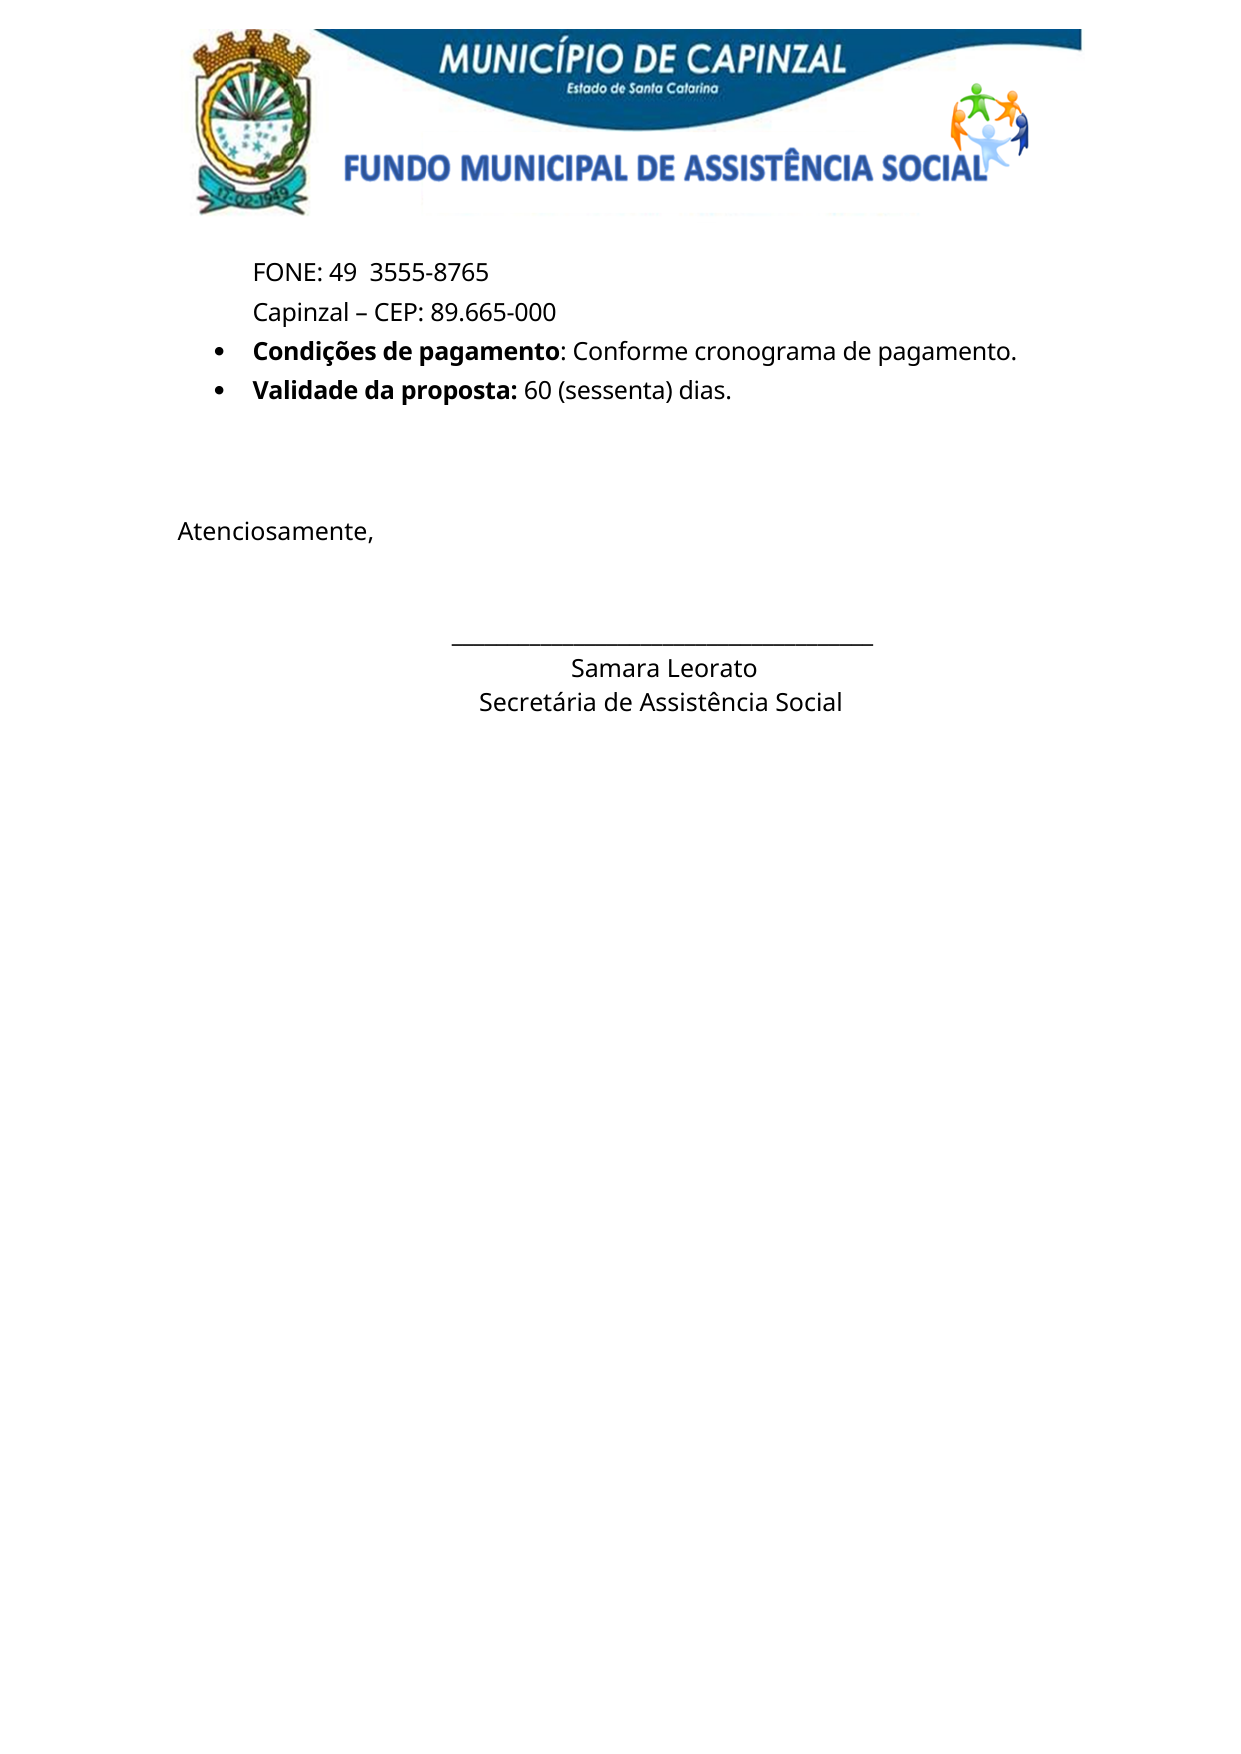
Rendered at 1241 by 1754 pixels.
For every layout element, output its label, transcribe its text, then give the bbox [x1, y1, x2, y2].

text Secretária de Assistência Social [259, 684, 1063, 718]
text FONE: 49 3555-8765 [252, 255, 1063, 289]
list Validade da proposta: 60 (sessenta) dias. [215, 373, 1063, 407]
text ______________________________________ [177, 616, 1063, 650]
text Samara Leorato [259, 650, 1063, 684]
picture [177, 29, 1085, 227]
list Condições de pagamento: Conforme cronograma de pagamento. [215, 333, 1063, 367]
picture [459, 29, 466, 35]
text Atenciosamente, [177, 514, 1063, 548]
text Capinzal – CEP: 89.665-000 [252, 294, 1063, 328]
